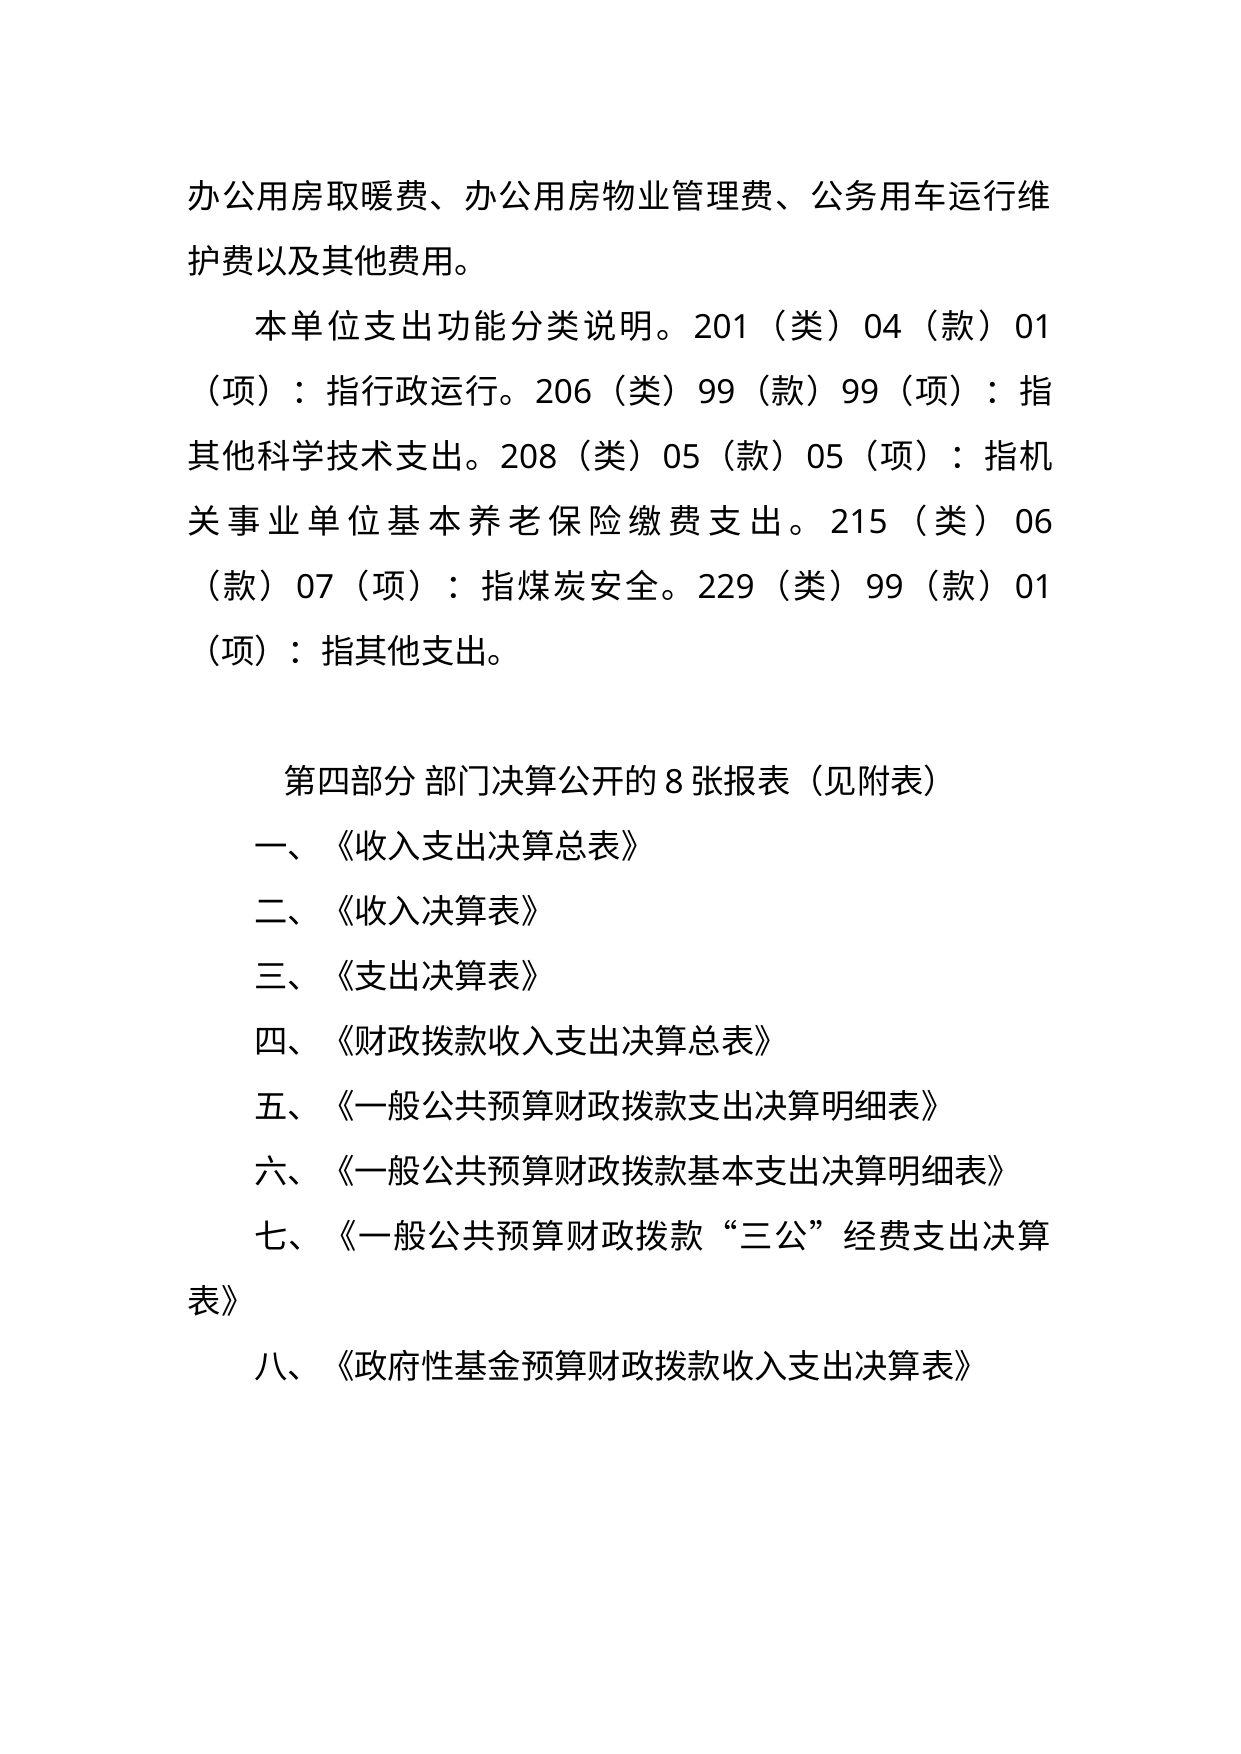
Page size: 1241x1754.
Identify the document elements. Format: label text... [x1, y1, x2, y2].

text 三、《支出决算表》 [187, 942, 1053, 1007]
text 本单位支出功能分类说明。201（类）04（款）01（项）：指行政运行。206（类）99（款）99（项）：指其他科学技术支出。208（类）05（款）05（项）：指机关事业单位基本养老保险缴费支出。215（类）06（款）07（项）：指煤炭安全。229（类）99（款）01（项）：指其他支出。 [187, 292, 1053, 682]
text 六、《一般公共预算财政拨款基本支出决算明细表》 [187, 1137, 1053, 1202]
text 八、《政府性基金预算财政拨款收入支出决算表》 [187, 1332, 1053, 1397]
text 第四部分 部门决算公开的8张报表（见附表） [187, 747, 1053, 812]
text 七、《一般公共预算财政拨款“三公”经费支出决算表》 [187, 1202, 1053, 1332]
text 二、《收入决算表》 [187, 877, 1053, 942]
text 一、《收入支出决算总表》 [187, 812, 1053, 877]
text 四、《财政拨款收入支出决算总表》 [187, 1007, 1053, 1072]
text 五、《一般公共预算财政拨款支出决算明细表》 [187, 1072, 1053, 1137]
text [187, 162, 1053, 292]
